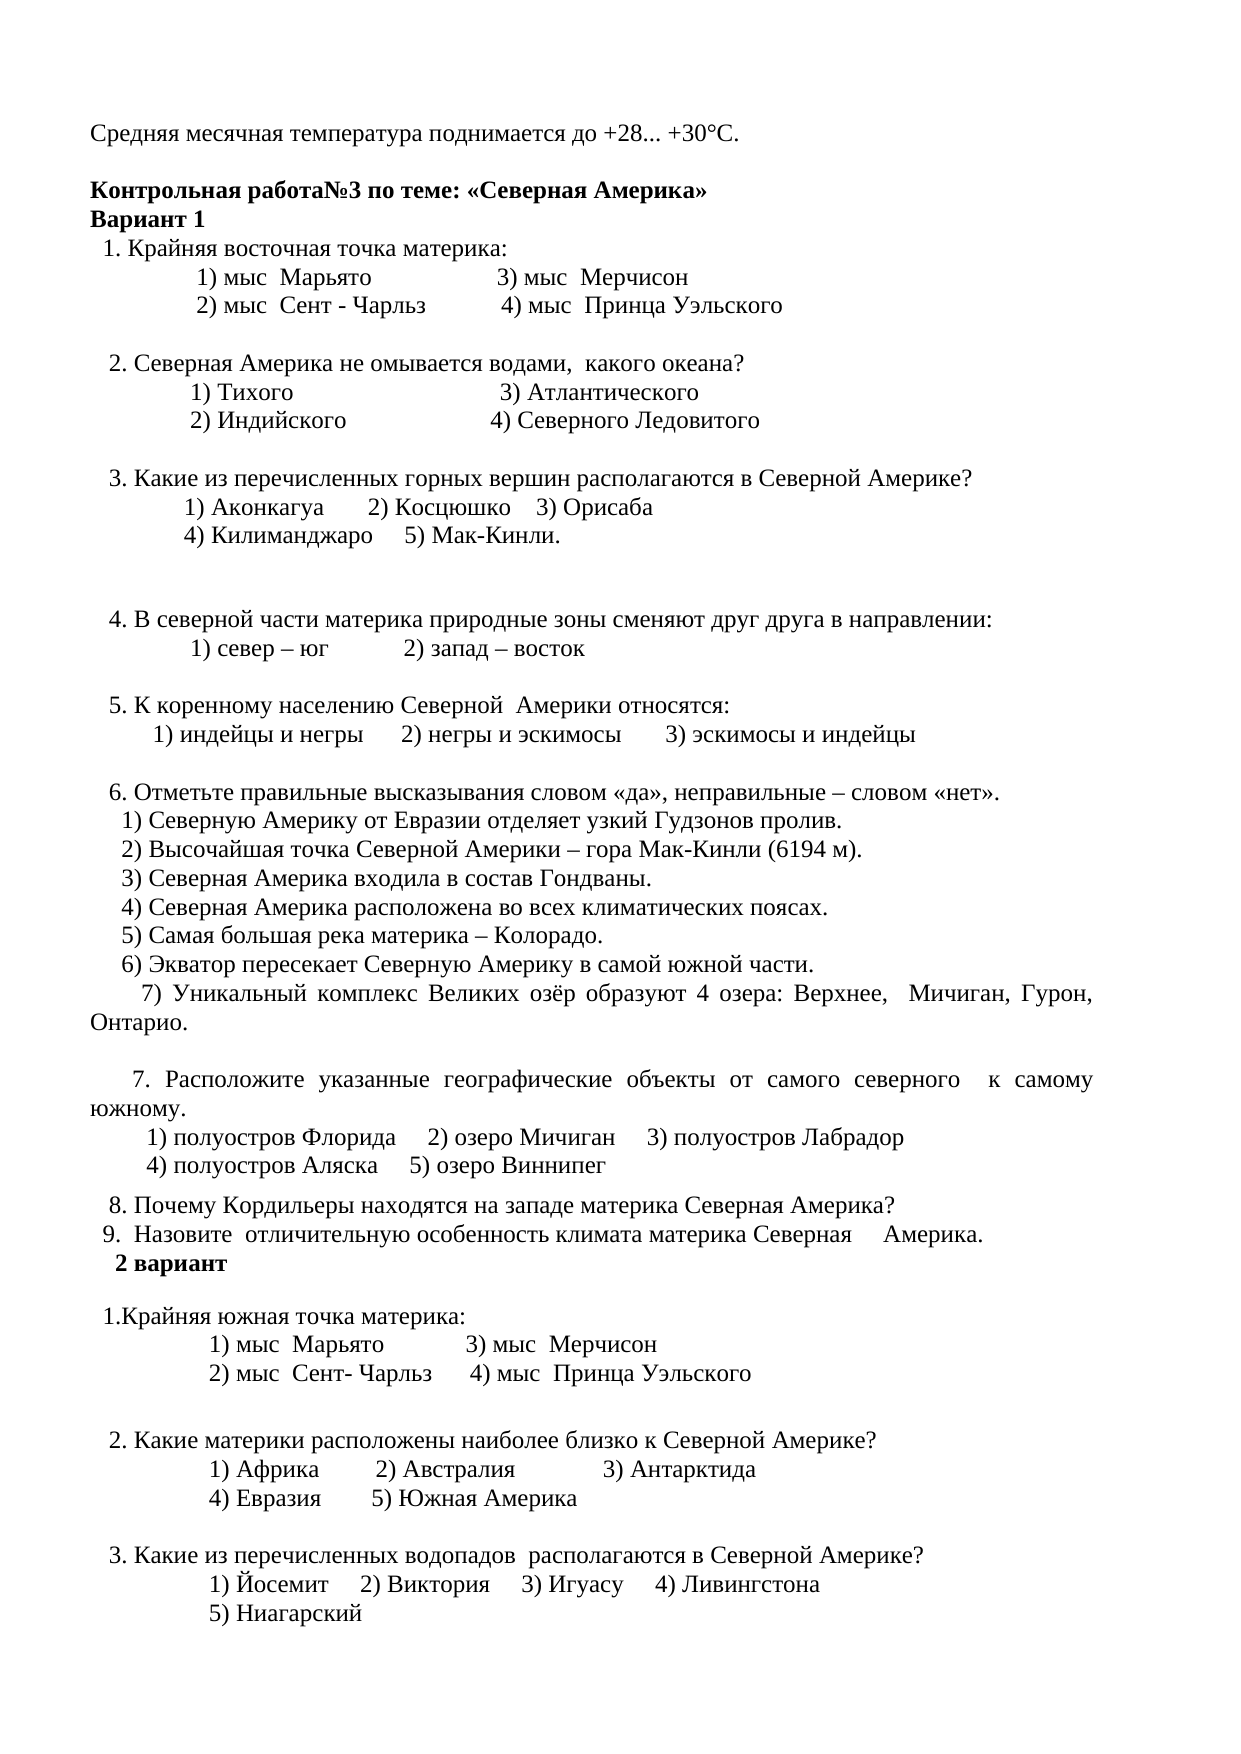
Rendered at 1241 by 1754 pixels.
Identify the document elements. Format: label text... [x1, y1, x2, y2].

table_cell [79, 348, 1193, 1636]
text Вариант 1 [90, 204, 1200, 233]
text Контрольная работа№3 по теме: «Северная Америка» [90, 176, 1200, 204]
text Средняя месячная температура поднимается до +28... +30°С. [90, 118, 1200, 147]
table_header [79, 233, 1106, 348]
